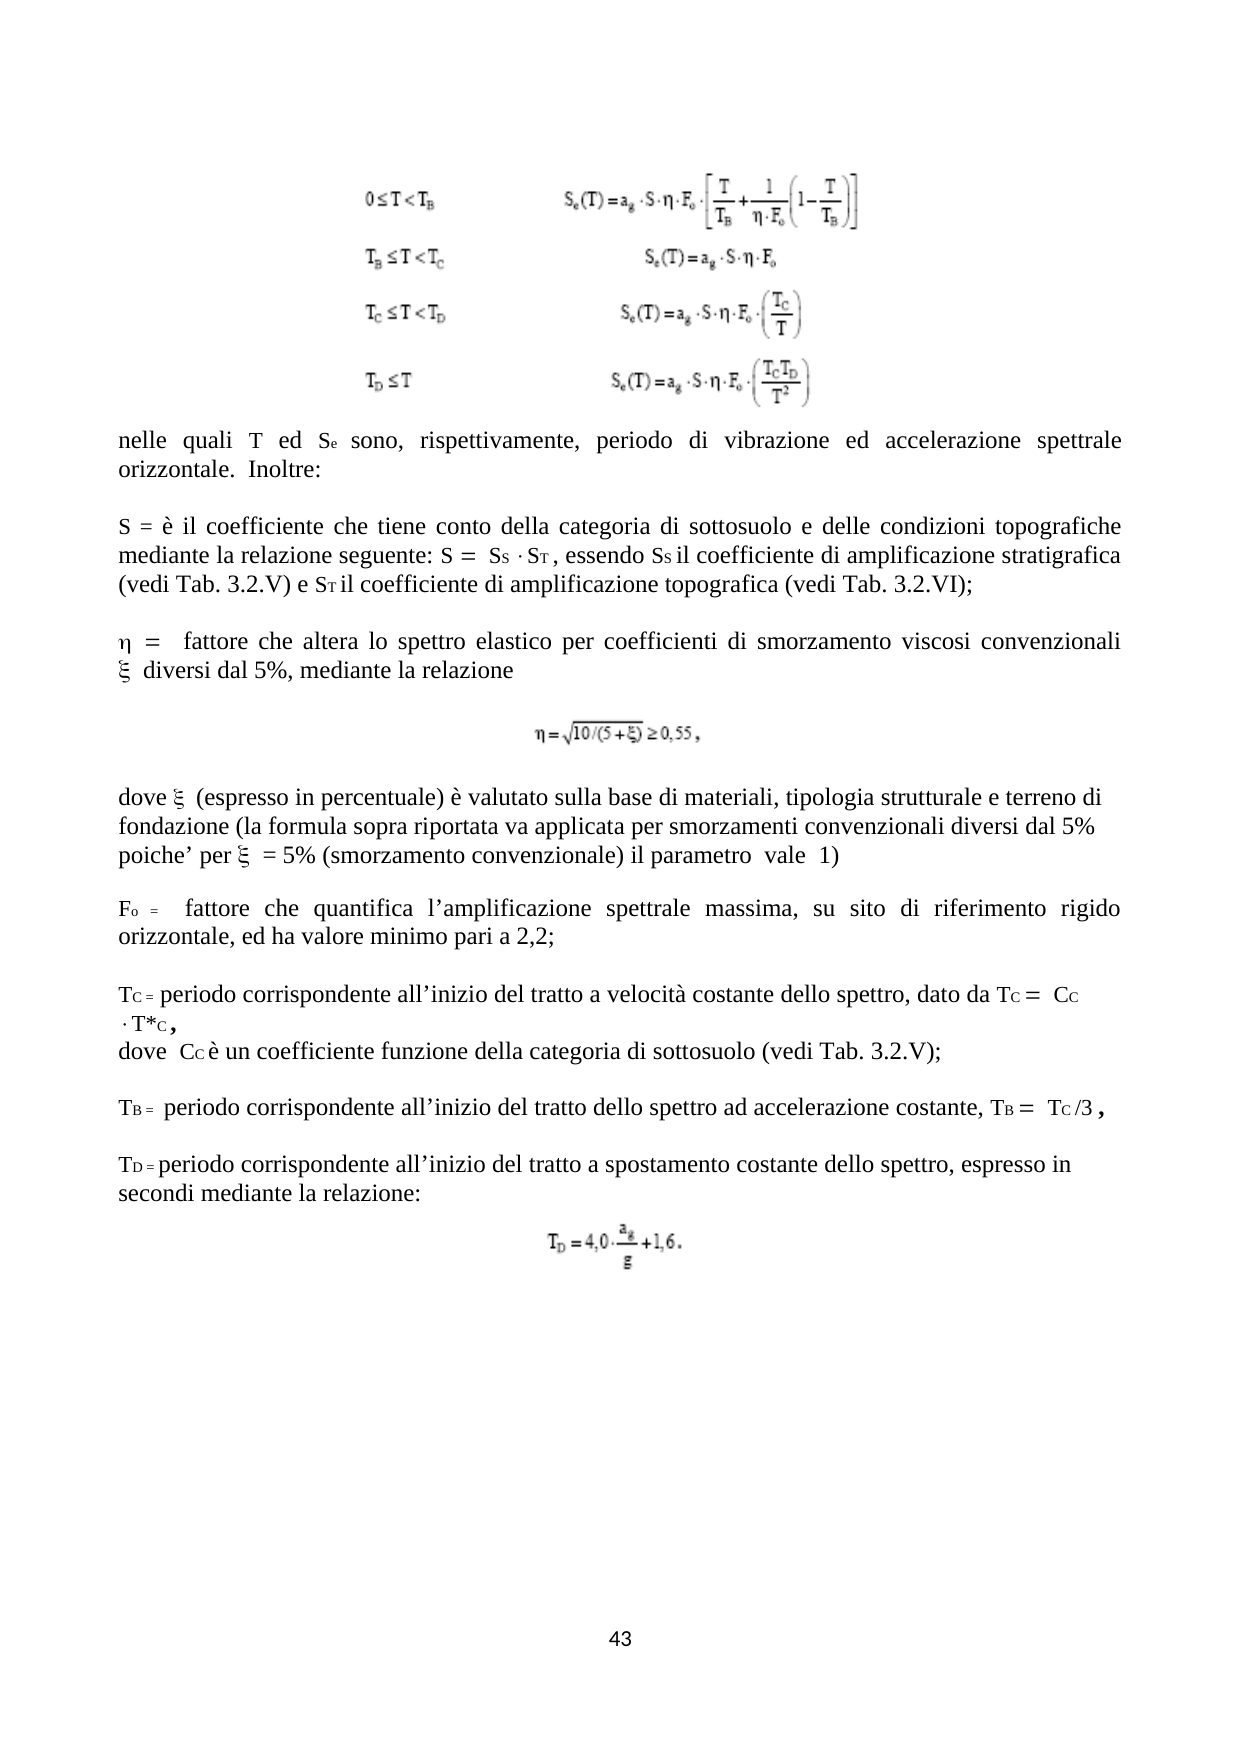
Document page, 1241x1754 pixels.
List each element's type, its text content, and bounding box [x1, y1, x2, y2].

text nelle quali T ed Se sono, rispettivamente, periodo di vibrazione ed accelerazione spettrale orizzontale. Inoltre: [118, 425, 1122, 483]
text TD = periodo corrispondente all’inizio del tratto a spostamento costante dello spettro, espresso in [118, 1149, 1122, 1178]
text Fo = fattore che quantifica l’amplificazione spettrale massima, su sito di riferimento rigido orizzontale, ed ha valore minimo pari a 2,2; [118, 893, 1122, 950]
text TC = periodo corrispondente all’inizio del tratto a velocità costante dello spettro, dato da TC CC T*C , [118, 979, 1122, 1036]
text dove CC è un coefficiente funzione della categoria di sottosuolo (vedi Tab. 3.2.V); [118, 1036, 1122, 1065]
text dove (espresso in percentuale) è valutato sulla base di materiali, tipologia strutturale e terreno di fondazione (la formula sopra riportata va applicata per smorzamenti convenzionali diversi dal 5% poiche’ per = 5% (smorzamento convenzionale) il parametro vale 1) [118, 782, 1122, 869]
text TB = periodo corrispondente all’inizio del tratto dello spettro ad accelerazione costante, TB TC /3 , [118, 1092, 1122, 1120]
text secondi mediante la relazione: [118, 1178, 1122, 1207]
text S = è il coefficiente che tiene conto della categoria di sottosuolo e delle condizioni topografiche mediante la relazione seguente: S SS ST , essendo SS il coefficiente di amplificazione stratigrafica (vedi Tab. 3.2.V) e ST il coefficiente di amplificazione topografica (vedi Tab. 3.2.VI); [118, 511, 1122, 598]
text  fattore che altera lo spettro elastico per coefficienti di smorzamento viscosi convenzionali diversi dal 5%, mediante la relazione [118, 626, 1122, 684]
